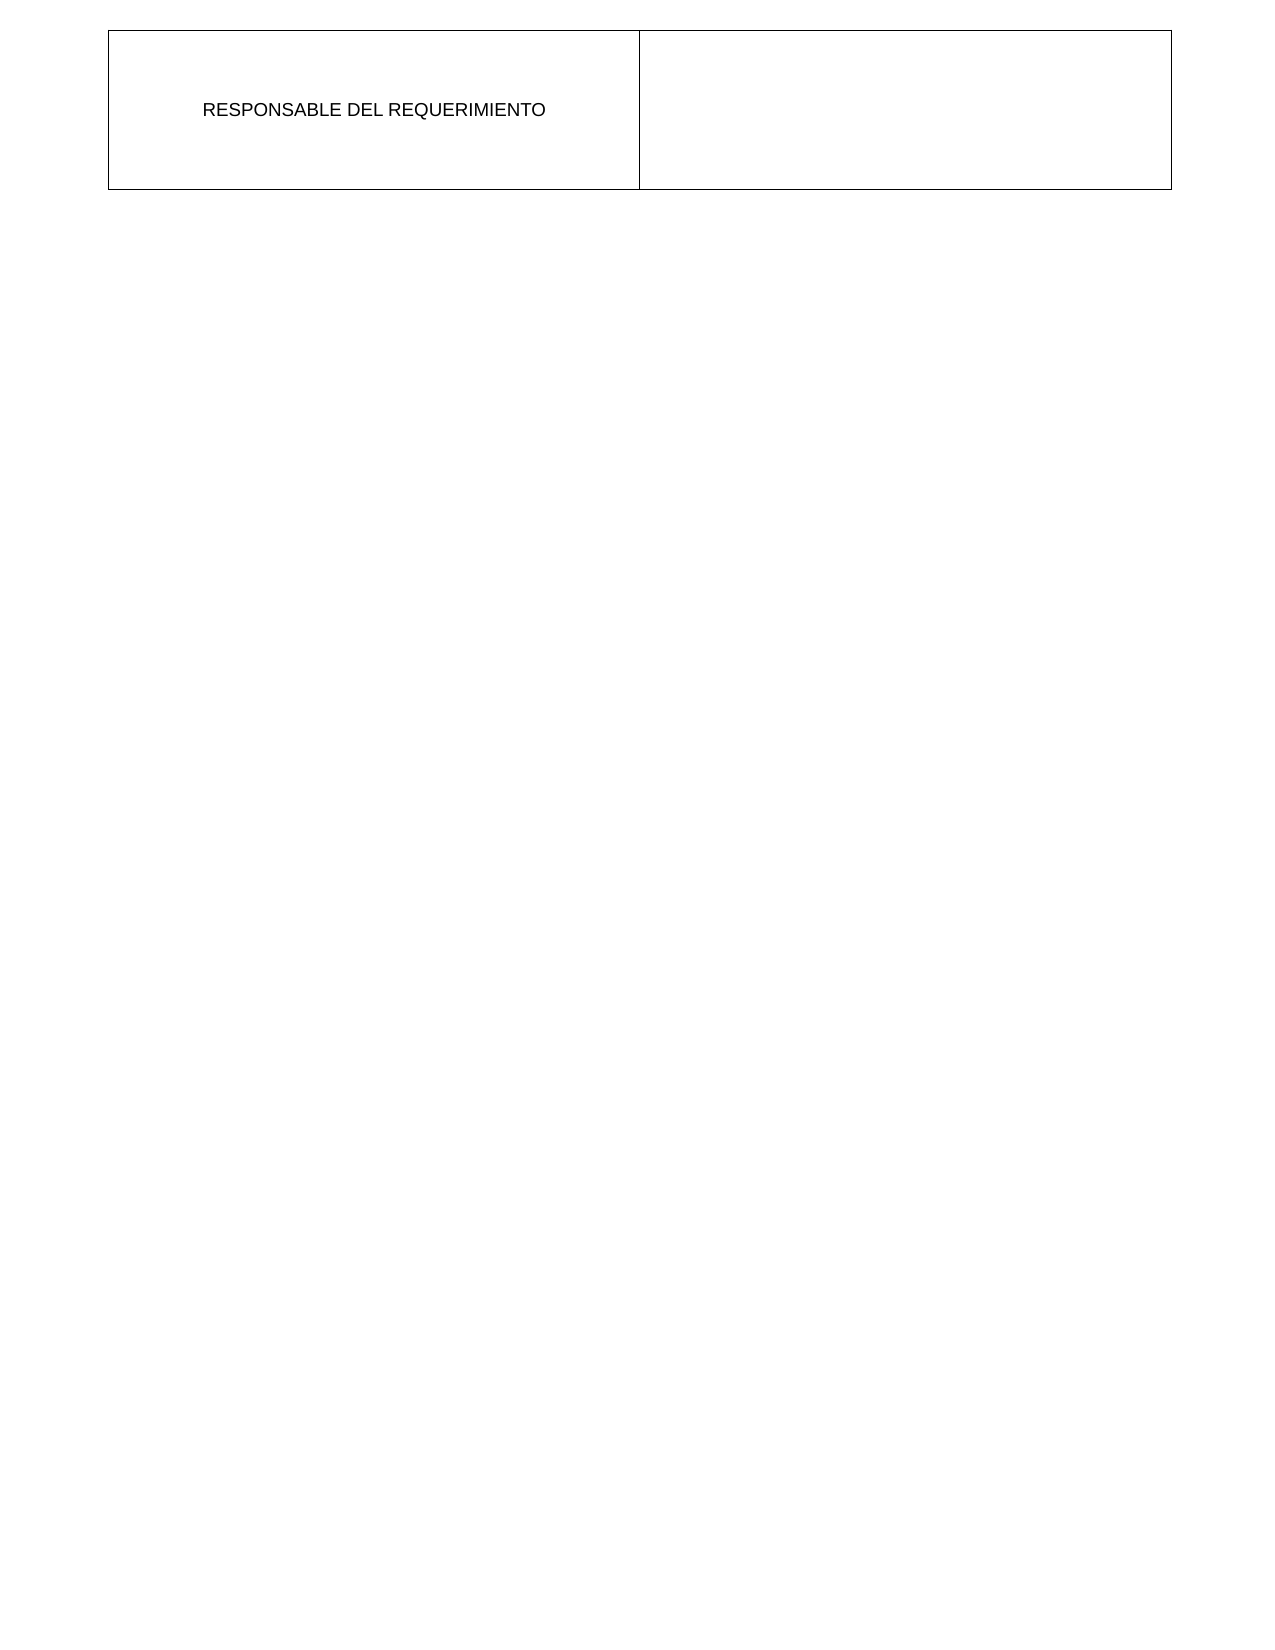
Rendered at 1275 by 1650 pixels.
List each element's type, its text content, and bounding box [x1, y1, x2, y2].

table_header [640, 31, 1171, 189]
table_header RESPONSABLE DEL REQUERIMIENTO [109, 31, 639, 189]
